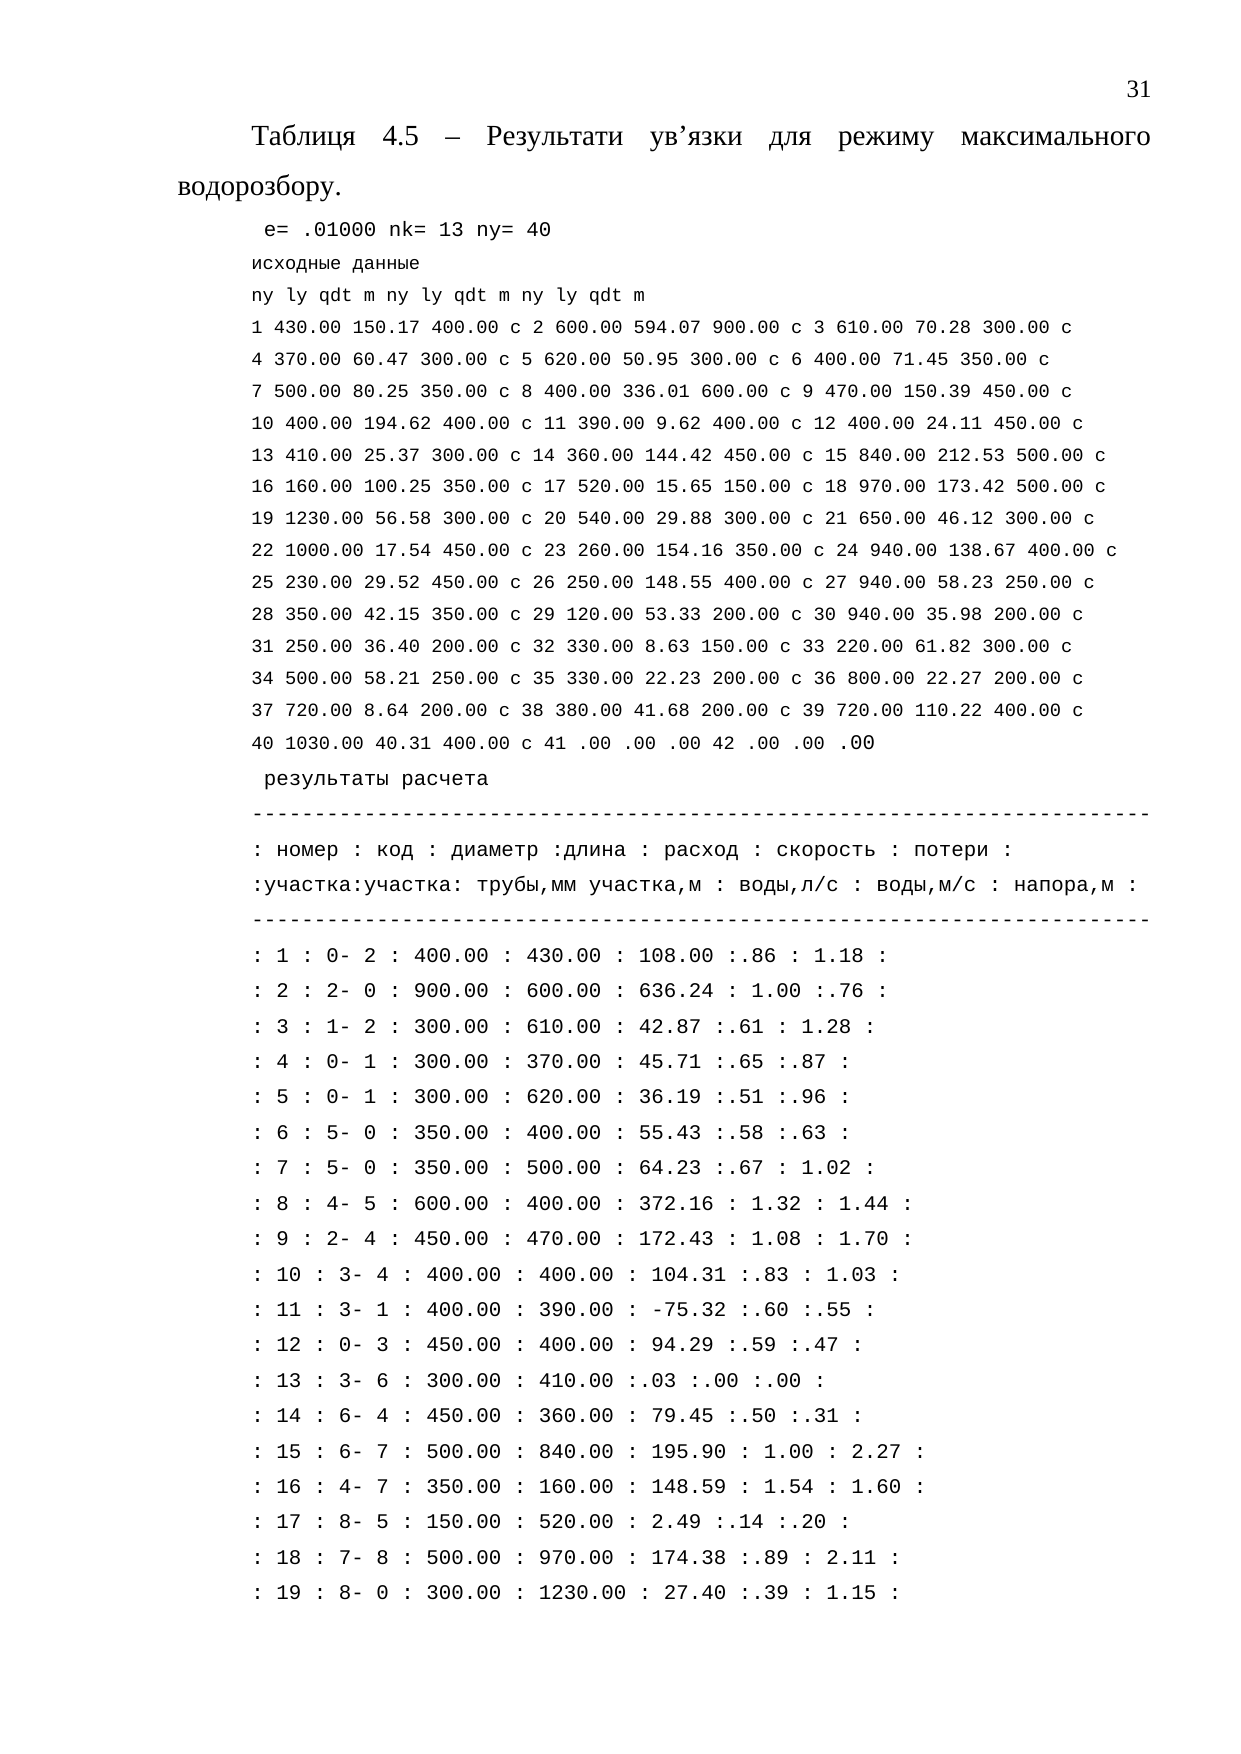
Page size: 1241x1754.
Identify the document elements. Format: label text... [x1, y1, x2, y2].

text e= .01000 nk= 13 ny= 40 [177, 219, 1152, 242]
text :участка:участка: трубы,мм участка,м : воды,л/c : воды,м/c : напора,м : [177, 874, 1152, 898]
text : 1 : 0- 2 : 400.00 : 430.00 : 108.00 :.86 : 1.18 : [177, 945, 1152, 968]
text результаты расчета [177, 768, 1152, 791]
text : 19 : 8- 0 : 300.00 : 1230.00 : 27.40 :.39 : 1.15 : [177, 1582, 1152, 1606]
text 19 1230.00 56.58 300.00 c 20 540.00 29.88 300.00 c 21 650.00 46.12 300.00 c [177, 509, 1152, 530]
text : номер : код : диаметр :длина : расход : скорость : потери : [177, 838, 1152, 862]
text : 17 : 8- 5 : 150.00 : 520.00 : 2.49 :.14 :.20 : [177, 1511, 1152, 1535]
text Таблиця 4.5 – Результати ув’язки для режиму максимального водорозбору. [177, 118, 1152, 202]
text 40 1030.00 40.31 400.00 c 41 .00 .00 .00 42 .00 .00 .00 [177, 732, 1152, 756]
text : 11 : 3- 1 : 400.00 : 390.00 : -75.32 :.60 :.55 : [177, 1299, 1152, 1323]
text 34 500.00 58.21 250.00 c 35 330.00 22.23 200.00 c 36 800.00 22.27 200.00 c [177, 668, 1152, 690]
text : 15 : 6- 7 : 500.00 : 840.00 : 195.90 : 1.00 : 2.27 : [177, 1441, 1152, 1464]
text : 10 : 3- 4 : 400.00 : 400.00 : 104.31 :.83 : 1.03 : [177, 1263, 1152, 1287]
text ------------------------------------------------------------------------ [177, 803, 1152, 827]
text : 18 : 7- 8 : 500.00 : 970.00 : 174.38 :.89 : 2.11 : [177, 1547, 1152, 1571]
text : 12 : 0- 3 : 450.00 : 400.00 : 94.29 :.59 :.47 : [177, 1334, 1152, 1358]
text : 13 : 3- 6 : 300.00 : 410.00 :.03 :.00 :.00 : [177, 1370, 1152, 1393]
text 28 350.00 42.15 350.00 c 29 120.00 53.33 200.00 c 30 940.00 35.98 200.00 c [177, 605, 1152, 626]
text 16 160.00 100.25 350.00 c 17 520.00 15.65 150.00 c 18 970.00 173.42 500.00 c [177, 477, 1152, 498]
text 31 250.00 36.40 200.00 c 32 330.00 8.63 150.00 c 33 220.00 61.82 300.00 c [177, 637, 1152, 658]
text исходные данные [177, 254, 1152, 275]
text 4 370.00 60.47 300.00 c 5 620.00 50.95 300.00 c 6 400.00 71.45 350.00 c [177, 350, 1152, 371]
text : 16 : 4- 7 : 350.00 : 160.00 : 148.59 : 1.54 : 1.60 : [177, 1476, 1152, 1500]
text : 2 : 2- 0 : 900.00 : 600.00 : 636.24 : 1.00 :.76 : [177, 980, 1152, 1004]
text 22 1000.00 17.54 450.00 c 23 260.00 154.16 350.00 c 24 940.00 138.67 400.00 c [177, 541, 1152, 562]
text 10 400.00 194.62 400.00 c 11 390.00 9.62 400.00 c 12 400.00 24.11 450.00 c [177, 413, 1152, 435]
text : 8 : 4- 5 : 600.00 : 400.00 : 372.16 : 1.32 : 1.44 : [177, 1193, 1152, 1216]
text 13 410.00 25.37 300.00 c 14 360.00 144.42 450.00 c 15 840.00 212.53 500.00 c [177, 445, 1152, 467]
text : 3 : 1- 2 : 300.00 : 610.00 : 42.87 :.61 : 1.28 : [177, 1016, 1152, 1039]
text : 4 : 0- 1 : 300.00 : 370.00 : 45.71 :.65 :.87 : [177, 1051, 1152, 1075]
text : 7 : 5- 0 : 350.00 : 500.00 : 64.23 :.67 : 1.02 : [177, 1157, 1152, 1181]
text 1 430.00 150.17 400.00 c 2 600.00 594.07 900.00 c 3 610.00 70.28 300.00 c [177, 318, 1152, 339]
text 7 500.00 80.25 350.00 c 8 400.00 336.01 600.00 c 9 470.00 150.39 450.00 c [177, 382, 1152, 403]
text : 6 : 5- 0 : 350.00 : 400.00 : 55.43 :.58 :.63 : [177, 1122, 1152, 1146]
text : 14 : 6- 4 : 450.00 : 360.00 : 79.45 :.50 :.31 : [177, 1405, 1152, 1429]
text : 9 : 2- 4 : 450.00 : 470.00 : 172.43 : 1.08 : 1.70 : [177, 1228, 1152, 1252]
text ------------------------------------------------------------------------ [177, 909, 1152, 933]
text ny ly qdt m ny ly qdt m ny ly qdt m [177, 286, 1152, 307]
text 37 720.00 8.64 200.00 c 38 380.00 41.68 200.00 c 39 720.00 110.22 400.00 c [177, 700, 1152, 722]
text 25 230.00 29.52 450.00 c 26 250.00 148.55 400.00 c 27 940.00 58.23 250.00 c [177, 573, 1152, 594]
text : 5 : 0- 1 : 300.00 : 620.00 : 36.19 :.51 :.96 : [177, 1086, 1152, 1110]
